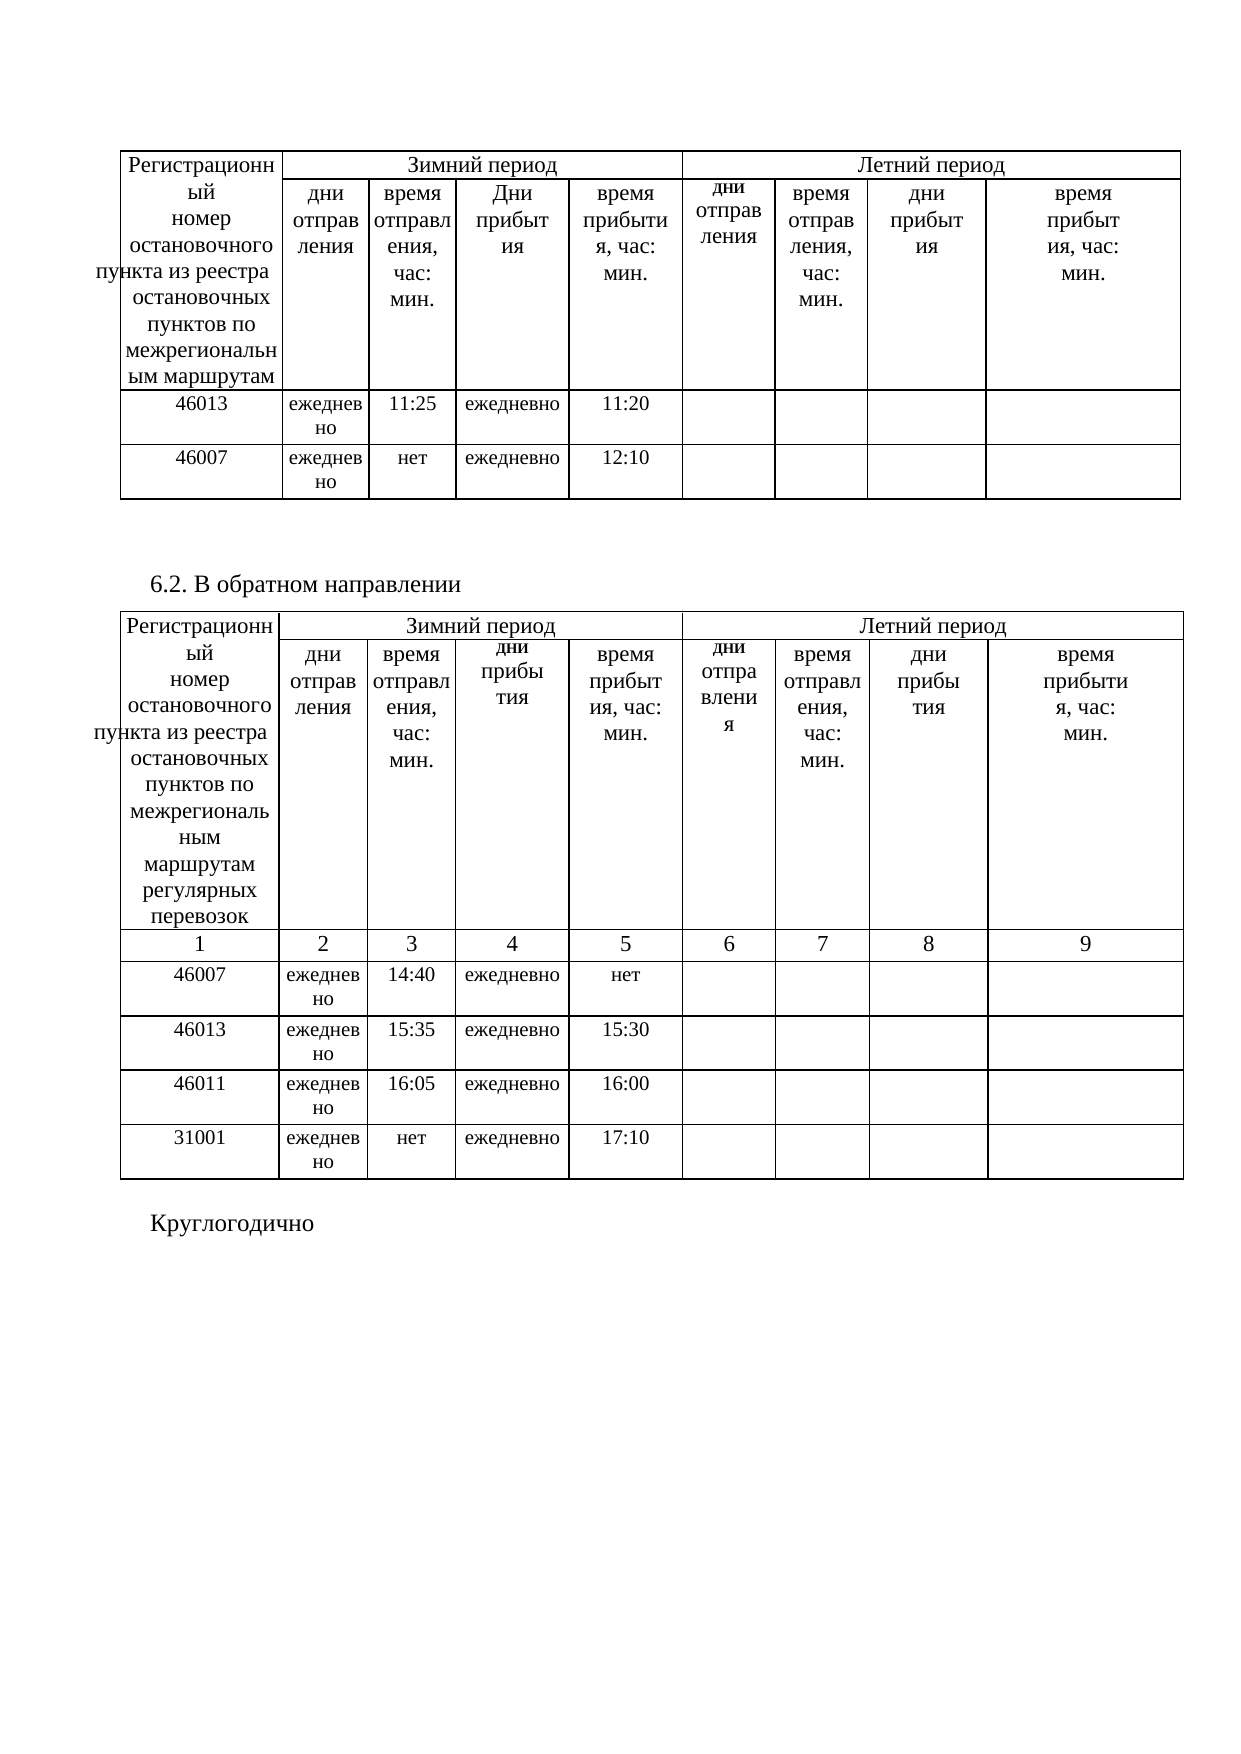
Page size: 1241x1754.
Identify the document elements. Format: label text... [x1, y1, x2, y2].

table_cell время отправл ения, час: мин. [368, 640, 455, 929]
table_cell время прибыти я, час: мин. [570, 180, 682, 389]
table_cell [776, 1125, 869, 1178]
table_cell ежедневно [283, 391, 368, 444]
table_cell 12:10 [570, 445, 682, 498]
table_cell ежедневно [280, 1017, 367, 1069]
table_cell 6 [683, 930, 775, 961]
table_cell 9 [989, 930, 1183, 961]
table_cell 46013 [121, 391, 282, 444]
table_cell ДНИ отправ ления [683, 180, 774, 389]
table_cell 4 [456, 930, 568, 961]
table_cell 1 [121, 930, 278, 961]
table_cell 7 [776, 930, 869, 961]
table_cell время прибыти я, час: мин. [989, 640, 1183, 929]
text Круглогодично [150, 1208, 1090, 1237]
table_cell [776, 445, 867, 498]
table_cell [870, 1125, 987, 1178]
table_cell [776, 391, 867, 444]
table_cell 31001 [121, 1125, 278, 1178]
table_cell 11:20 [570, 391, 682, 444]
table_cell ежедневно [456, 1017, 568, 1069]
table_cell [868, 391, 985, 444]
table_cell [776, 962, 869, 1015]
table_cell ежедневно [456, 1071, 568, 1124]
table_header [121, 152, 282, 389]
table_cell ДНИ отпра влени я [683, 640, 775, 929]
table_cell [683, 391, 774, 444]
table_cell Дни прибыт ия [457, 180, 568, 389]
table_cell дни отправ ления [280, 640, 367, 929]
table_cell 2 [280, 930, 367, 961]
table_cell 46013 [121, 1017, 278, 1069]
table_cell нет [370, 445, 455, 498]
table_cell ежедневно [280, 1125, 367, 1178]
table_cell [868, 445, 985, 498]
table_cell 46007 [121, 962, 278, 1015]
table_cell [870, 1071, 987, 1124]
table_cell дни прибы тия [870, 640, 987, 929]
table_cell ежедневно [280, 962, 367, 1015]
table_cell нет [570, 962, 682, 1015]
table_cell 15:30 [570, 1017, 682, 1069]
table_cell ежедневно [283, 445, 368, 498]
table_header Летний период [683, 612, 1183, 639]
table_cell время отправ ления, час: мин. [776, 180, 867, 389]
table_cell 15:35 [368, 1017, 455, 1069]
table_cell 16:05 [368, 1071, 455, 1124]
table_cell [989, 1125, 1183, 1178]
table_cell 3 [368, 930, 455, 961]
table_cell [776, 1017, 869, 1069]
table_cell [870, 1017, 987, 1069]
table_cell [989, 1017, 1183, 1069]
table_cell ежедневно [457, 391, 568, 444]
table_cell 46011 [121, 1071, 278, 1124]
table_cell время отправл ения, час: мин. [776, 640, 869, 929]
table_cell время прибыт ия, час: мин. [987, 180, 1180, 389]
table_cell ежедневно [456, 1125, 568, 1178]
table_cell [683, 1017, 775, 1069]
table_cell [683, 962, 775, 1015]
table_header Зимний период [283, 152, 682, 178]
table_cell 16:00 [570, 1071, 682, 1124]
table_cell [987, 445, 1180, 498]
table_cell [870, 962, 987, 1015]
table_cell время прибыт ия, час: мин. [570, 640, 682, 929]
table_cell [987, 391, 1180, 444]
table_cell 17:10 [570, 1125, 682, 1178]
table_cell 5 [570, 930, 682, 961]
text 6.2. В обратном направлении [150, 569, 1090, 598]
table_cell [989, 962, 1183, 1015]
table_cell ежедневно [280, 1071, 367, 1124]
table_header Зимний период [280, 612, 682, 639]
table_header Летний период [683, 152, 1180, 178]
table_cell ежедневно [457, 445, 568, 498]
table_cell 46007 [121, 445, 282, 498]
table_cell нет [368, 1125, 455, 1178]
table_cell [683, 445, 774, 498]
table_cell 8 [870, 930, 987, 961]
table_cell ДНИ прибы тия [456, 640, 568, 929]
table_cell время отправл ения, час: мин. [370, 180, 455, 389]
table_cell [683, 1071, 775, 1124]
table_cell 11:25 [370, 391, 455, 444]
table_cell [683, 1125, 775, 1178]
table_header Регистрационный номер остановочного пункта из реестра остановочных пунктов по межрегиональным маршрутам регулярных перевозок [121, 612, 279, 929]
table_cell 14:40 [368, 962, 455, 1015]
table_cell дни отправ ления [283, 180, 368, 389]
table_cell [989, 1071, 1183, 1124]
table_cell [776, 1071, 869, 1124]
table_cell дни прибыт ия [868, 180, 985, 389]
table_cell ежедневно [456, 962, 568, 1015]
